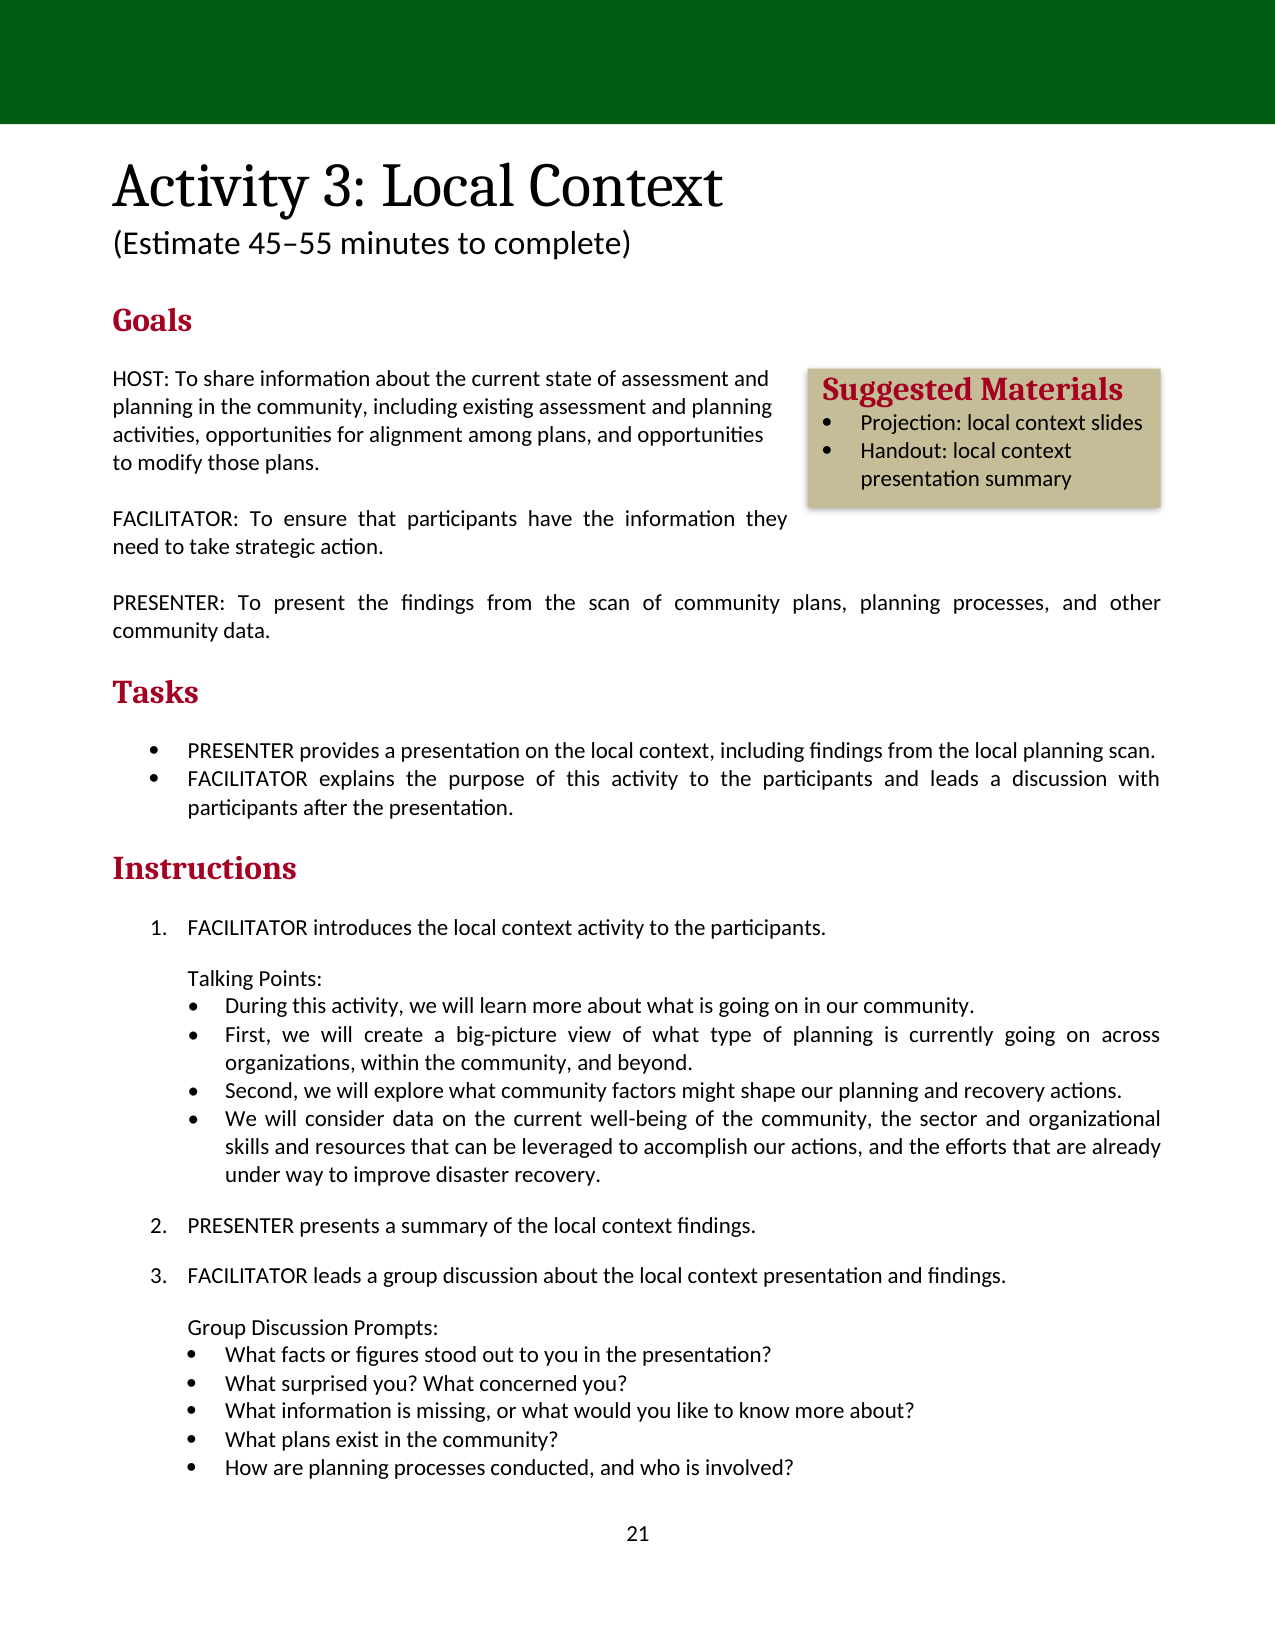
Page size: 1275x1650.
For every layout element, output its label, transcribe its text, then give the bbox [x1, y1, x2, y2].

list Second, we will explore what community factors might shape our planning and recovery actions. [187, 1076, 1162, 1104]
list What plans exist in the community? [187, 1425, 1162, 1453]
text FACILITATOR: To ensure that participants have the information they need to take strategic action. [112, 504, 1162, 560]
list What information is missing, or what would you like to know more about? [187, 1397, 1162, 1425]
list HOST: To share information about the current state of assessment and planning in the community, including existing assessment and planning activities, opportunities for alignment among plans, and opportunities to modify those plans. [112, 364, 1162, 476]
list What facts or figures stood out to you in the presentation? [187, 1341, 1162, 1369]
list How are planning processes conducted, and who is involved? [187, 1453, 1162, 1481]
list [112, 150, 1162, 222]
list FACILITATOR leads a group discussion about the local context presentation and findings. [150, 1262, 1162, 1290]
subtitle Goals [112, 301, 1162, 339]
list PRESENTER presents a summary of the local context findings. [150, 1211, 1162, 1239]
list We will consider data on the current well-being of the community, the sector and organizational skills and resources that can be leveraged to accomplish our actions, and the efforts that are already under way to improve disaster recovery. [187, 1104, 1162, 1188]
list First, we will create a big-picture view of what type of planning is currently going on across organizations, within the community, and beyond. [187, 1020, 1162, 1076]
text PRESENTER: To present the findings from the scan of community plans, planning processes, and other community data. [112, 588, 1162, 644]
list What surprised you? What concerned you? [187, 1369, 1162, 1397]
subtitle Instructions [112, 849, 1162, 888]
text Group Discussion Prompts: [112, 1313, 1162, 1341]
list PRESENTER provides a presentation on the local context, including findings from the local planning scan. [150, 737, 1162, 764]
list FACILITATOR explains the purpose of this activity to the participants and leads a discussion with participants after the presentation. [150, 764, 1162, 821]
list FACILITATOR introduces the local context activity to the participants. [150, 913, 1162, 941]
subtitle (Estimate 45–55 minutes to complete) [112, 222, 1162, 263]
list During this activity, we will learn more about what is going on in our community. [187, 992, 1162, 1020]
subtitle Tasks [112, 673, 1162, 712]
list Talking Points: [187, 964, 1162, 992]
